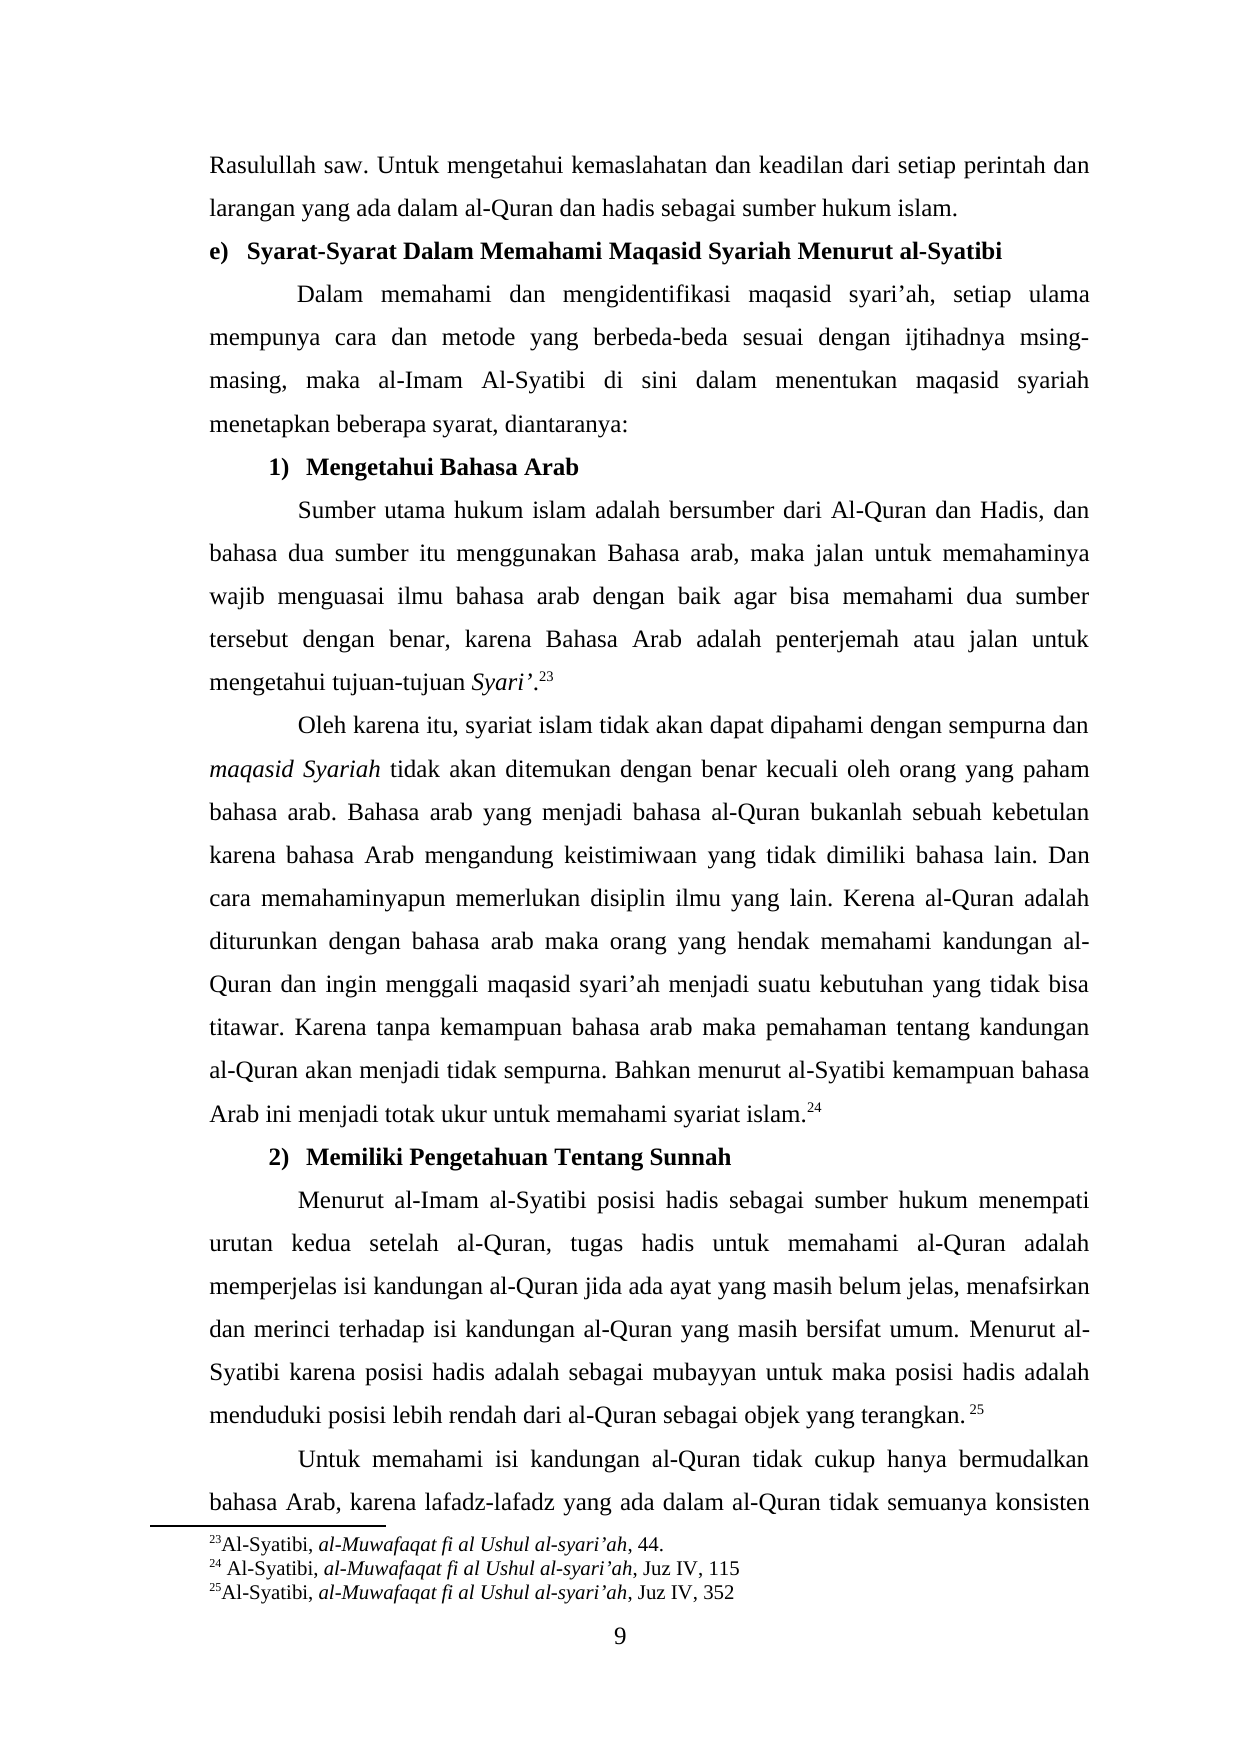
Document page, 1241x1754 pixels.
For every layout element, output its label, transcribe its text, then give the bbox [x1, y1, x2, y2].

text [209, 1444, 1090, 1516]
text Dalam memahami dan mengidentifikasi maqasid syari’ah, setiap ulama mempunya cara dan metode yang berbeda-beda sesuai dengan ijtihadnya msing-masing, maka al-Imam Al-Syatibi di sini dalam menentukan maqasid syariah menetapkan beberapa syarat, diantaranya: [209, 279, 1090, 437]
list Mengetahui Bahasa Arab [268, 452, 1090, 481]
text Oleh karena itu, syariat islam tidak akan dapat dipahami dengan sempurna dan maqasid Syariah tidak akan ditemukan dengan benar kecuali oleh orang yang paham bahasa arab. Bahasa arab yang menjadi bahasa al-Quran bukanlah sebuah kebetulan karena bahasa Arab mengandung keistimiwaan yang tidak dimiliki bahasa lain. Dan cara memahaminyapun memerlukan disiplin ilmu yang lain. Kerena al-Quran adalah diturunkan dengan bahasa arab maka orang yang hendak memahami kandungan al-Quran dan ingin menggali maqasid syari’ah menjadi suatu kebutuhan yang tidak bisa titawar. Karena tanpa kemampuan bahasa arab maka pemahaman tentang kandungan al-Quran akan menjadi tidak sempurna. Bahkan menurut al-Syatibi kemampuan bahasa Arab ini menjadi totak ukur untuk memahami syariat islam. [209, 711, 1090, 1127]
text Sumber utama hukum islam adalah bersumber dari Al-Quran dan Hadis, dan bahasa dua sumber itu menggunakan Bahasa arab, maka jalan untuk memahaminya wajib menguasai ilmu bahasa arab dengan baik agar bisa memahami dua sumber tersebut dengan benar, karena Bahasa Arab adalah penterjemah atau jalan untuk mengetahui tujuan-tujuan Syari’. [209, 495, 1090, 696]
subtitle Syarat-Syarat Dalam Memahami Maqasid Syariah Menurut al-Syatibi [209, 236, 1090, 265]
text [209, 150, 1090, 222]
text Menurut al-Imam al-Syatibi posisi hadis sebagai sumber hukum menempati urutan kedua setelah al-Quran, tugas hadis untuk memahami al-Quran adalah memperjelas isi kandungan al-Quran jida ada ayat yang masih belum jelas, menafsirkan dan merinci terhadap isi kandungan al-Quran yang masih bersifat umum. Menurut al-Syatibi karena posisi hadis adalah sebagai mubayyan untuk maka posisi hadis adalah menduduki posisi lebih rendah dari al-Quran sebagai objek yang terangkan. [209, 1185, 1090, 1429]
list Memiliki Pengetahuan Tentang Sunnah [268, 1142, 1090, 1171]
